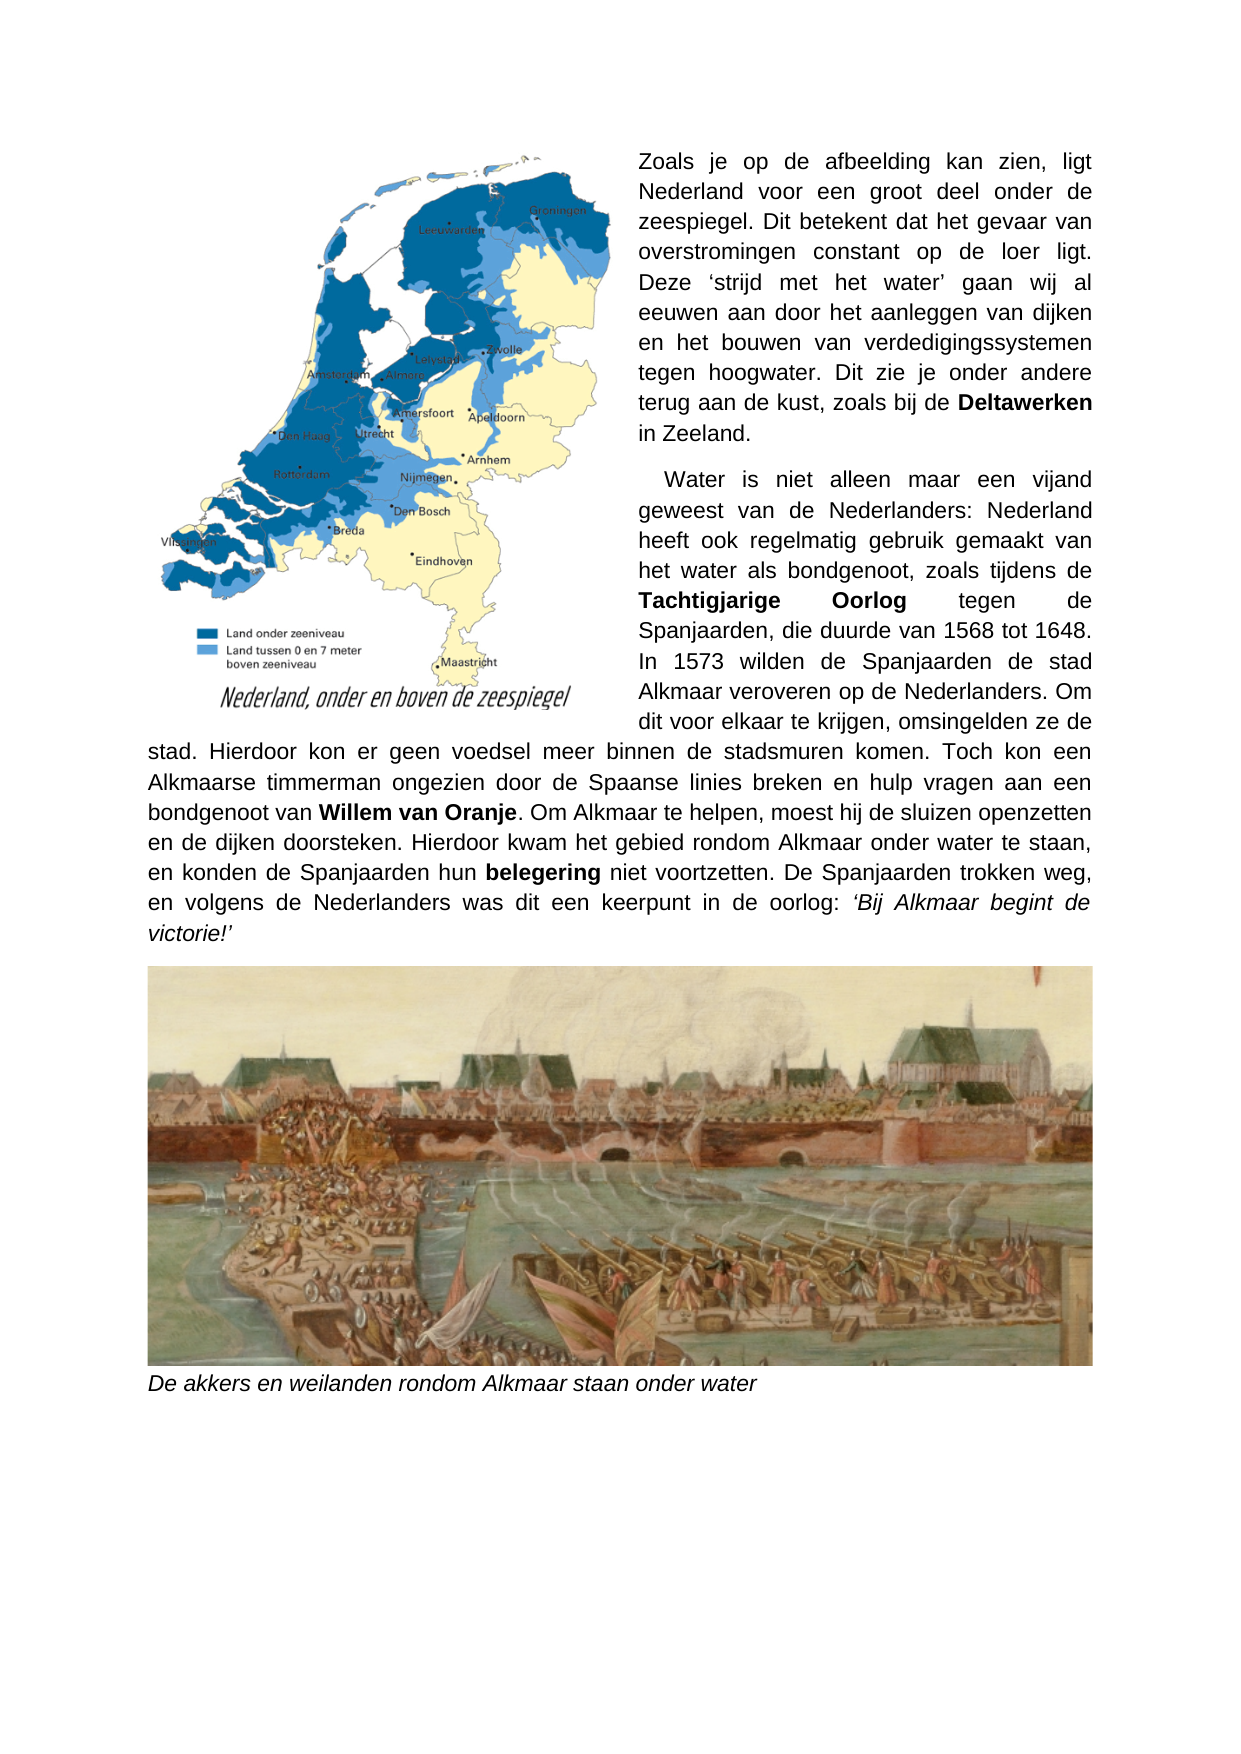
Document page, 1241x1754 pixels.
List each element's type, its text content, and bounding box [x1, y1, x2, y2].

picture [147, 149, 620, 710]
text Water is niet alleen maar een vijand geweest van de Nederlanders: Nederland heeft ook regelmatig gebruik gemaakt van het water als bondgenoot, zoals tijdens de Tachtigjarige Oorlog tegen de Spanjaarden, die duurde van 1568 tot 1648. In 1573 wilden de Spanjaarden de stad Alkmaar veroveren op de Nederlanders. Om dit voor elkaar te krijgen, omsingelden ze de stad. Hierdoor kon er geen voedsel meer binnen de stadsmuren komen. Toch kon een Alkmaarse timmerman ongezien door de Spaanse linies breken en hulp vragen aan een bondgenoot van Willem van Oranje. Om Alkmaar te helpen, moest hij de sluizen openzetten en de dijken doorsteken. Hierdoor kwam het gebied rondom Alkmaar onder water te staan, en konden de Spanjaarden hun belegering niet voortzetten. De Spanjaarden trokken weg, en volgens de Nederlanders was dit een keerpunt in de oorlog: ‘Bij Alkmaar begint de victorie!’ [148, 466, 1093, 946]
picture [147, 966, 1093, 1366]
text Zoals je op de afbeelding kan zien, ligt Nederland voor een groot deel onder de zeespiegel. Dit betekent dat het gevaar van overstromingen constant op de loer ligt. Deze ‘strijd met het water’ gaan wij al eeuwen aan door het aanleggen van dijken en het bouwen van verdedigingssystemen tegen hoogwater. Dit zie je onder andere terug aan de kust, zoals bij de Deltawerken in Zeeland. [148, 148, 1093, 446]
text De akkers en weilanden rondom Alkmaar staan onder water [148, 1370, 1093, 1396]
